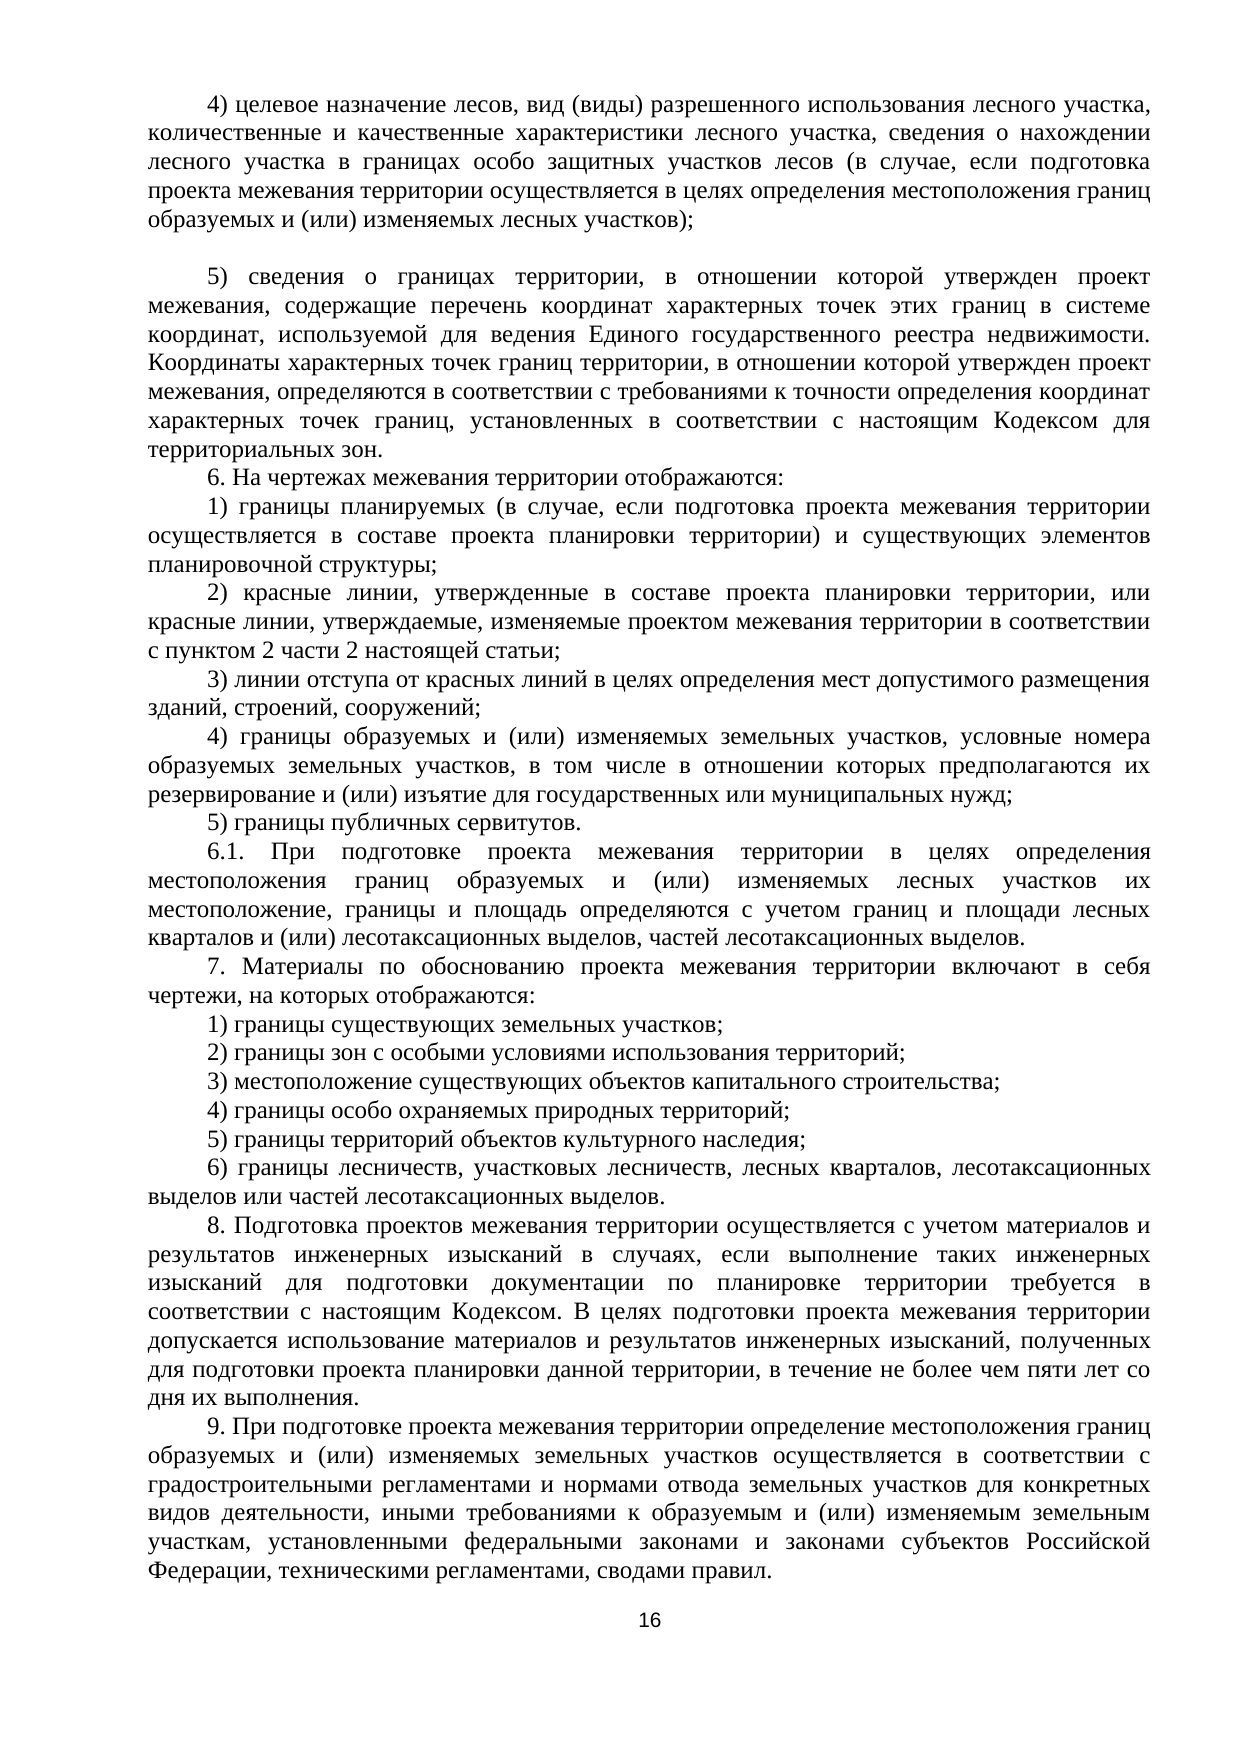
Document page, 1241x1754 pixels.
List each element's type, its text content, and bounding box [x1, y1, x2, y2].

text 5) границы публичных сервитутов. [148, 807, 1152, 836]
text 4) границы образуемых и (или) изменяемых земельных участков, условные номера образуемых земельных участков, в том числе в отношении которых предполагаются их резервирование и (или) изъятие для государственных или муниципальных нужд; [148, 721, 1152, 807]
text 1) границы существующих земельных участков; [148, 1009, 1152, 1037]
text 6) границы лесничеств, участковых лесничеств, лесных кварталов, лесотаксационных выделов или частей лесотаксационных выделов. [148, 1152, 1152, 1210]
text 7. Материалы по обоснованию проекта межевания территории включают в себя чертежи, на которых отображаются: [148, 951, 1152, 1009]
text 1) границы планируемых (в случае, если подготовка проекта межевания территории осуществляется в составе проекта планировки территории) и существующих элементов планировочной структуры; [148, 491, 1152, 577]
text 5) границы территорий объектов культурного наследия; [148, 1124, 1152, 1152]
text 9. При подготовке проекта межевания территории определение местоположения границ образуемых и (или) изменяемых земельных участков осуществляется в соответствии с градостроительными регламентами и нормами отвода земельных участков для конкретных видов деятельности, иными требованиями к образуемым и (или) изменяемым земельным участкам, установленными федеральными законами и законами субъектов Российской Федерации, техническими регламентами, сводами правил. [148, 1411, 1152, 1584]
text 2) границы зон с особыми условиями использования территорий; [148, 1037, 1152, 1066]
text 8. Подготовка проектов межевания территории осуществляется с учетом материалов и результатов инженерных изысканий в случаях, если выполнение таких инженерных изысканий для подготовки документации по планировке территории требуется в соответствии с настоящим Кодексом. В целях подготовки проекта межевания территории допускается использование материалов и результатов инженерных изысканий, полученных для подготовки проекта планировки данной территории, в течение не более чем пяти лет со дня их выполнения. [148, 1210, 1152, 1411]
text 4) границы особо охраняемых природных территорий; [148, 1095, 1152, 1124]
text 6.1. При подготовке проекта межевания территории в целях определения местоположения границ образуемых и (или) изменяемых лесных участков их местоположение, границы и площадь определяются с учетом границ и площади лесных кварталов и (или) лесотаксационных выделов, частей лесотаксационных выделов. [148, 836, 1152, 951]
text 2) красные линии, утвержденные в составе проекта планировки территории, или красные линии, утверждаемые, изменяемые проектом межевания территории в соответствии с пунктом 2 части 2 настоящей статьи; [148, 577, 1152, 664]
text 5) сведения о границах территории, в отношении которой утвержден проект межевания, содержащие перечень координат характерных точек этих границ в системе координат, используемой для ведения Единого государственного реестра недвижимости. Координаты характерных точек границ территории, в отношении которой утвержден проект межевания, определяются в соответствии с требованиями к точности определения координат характерных точек границ, установленных в соответствии с настоящим Кодексом для территориальных зон. [148, 261, 1152, 462]
text 6. На чертежах межевания территории отображаются: [148, 462, 1152, 491]
text 4) целевое назначение лесов, вид (виды) разрешенного использования лесного участка, количественные и качественные характеристики лесного участка, сведения о нахождении лесного участка в границах особо защитных участков лесов (в случае, если подготовка проекта межевания территории осуществляется в целях определения местоположения границ образуемых и (или) изменяемых лесных участков); [148, 89, 1152, 232]
text 3) местоположение существующих объектов капитального строительства; [148, 1066, 1152, 1095]
text 3) линии отступа от красных линий в целях определения мест допустимого размещения зданий, строений, сооружений; [148, 664, 1152, 721]
